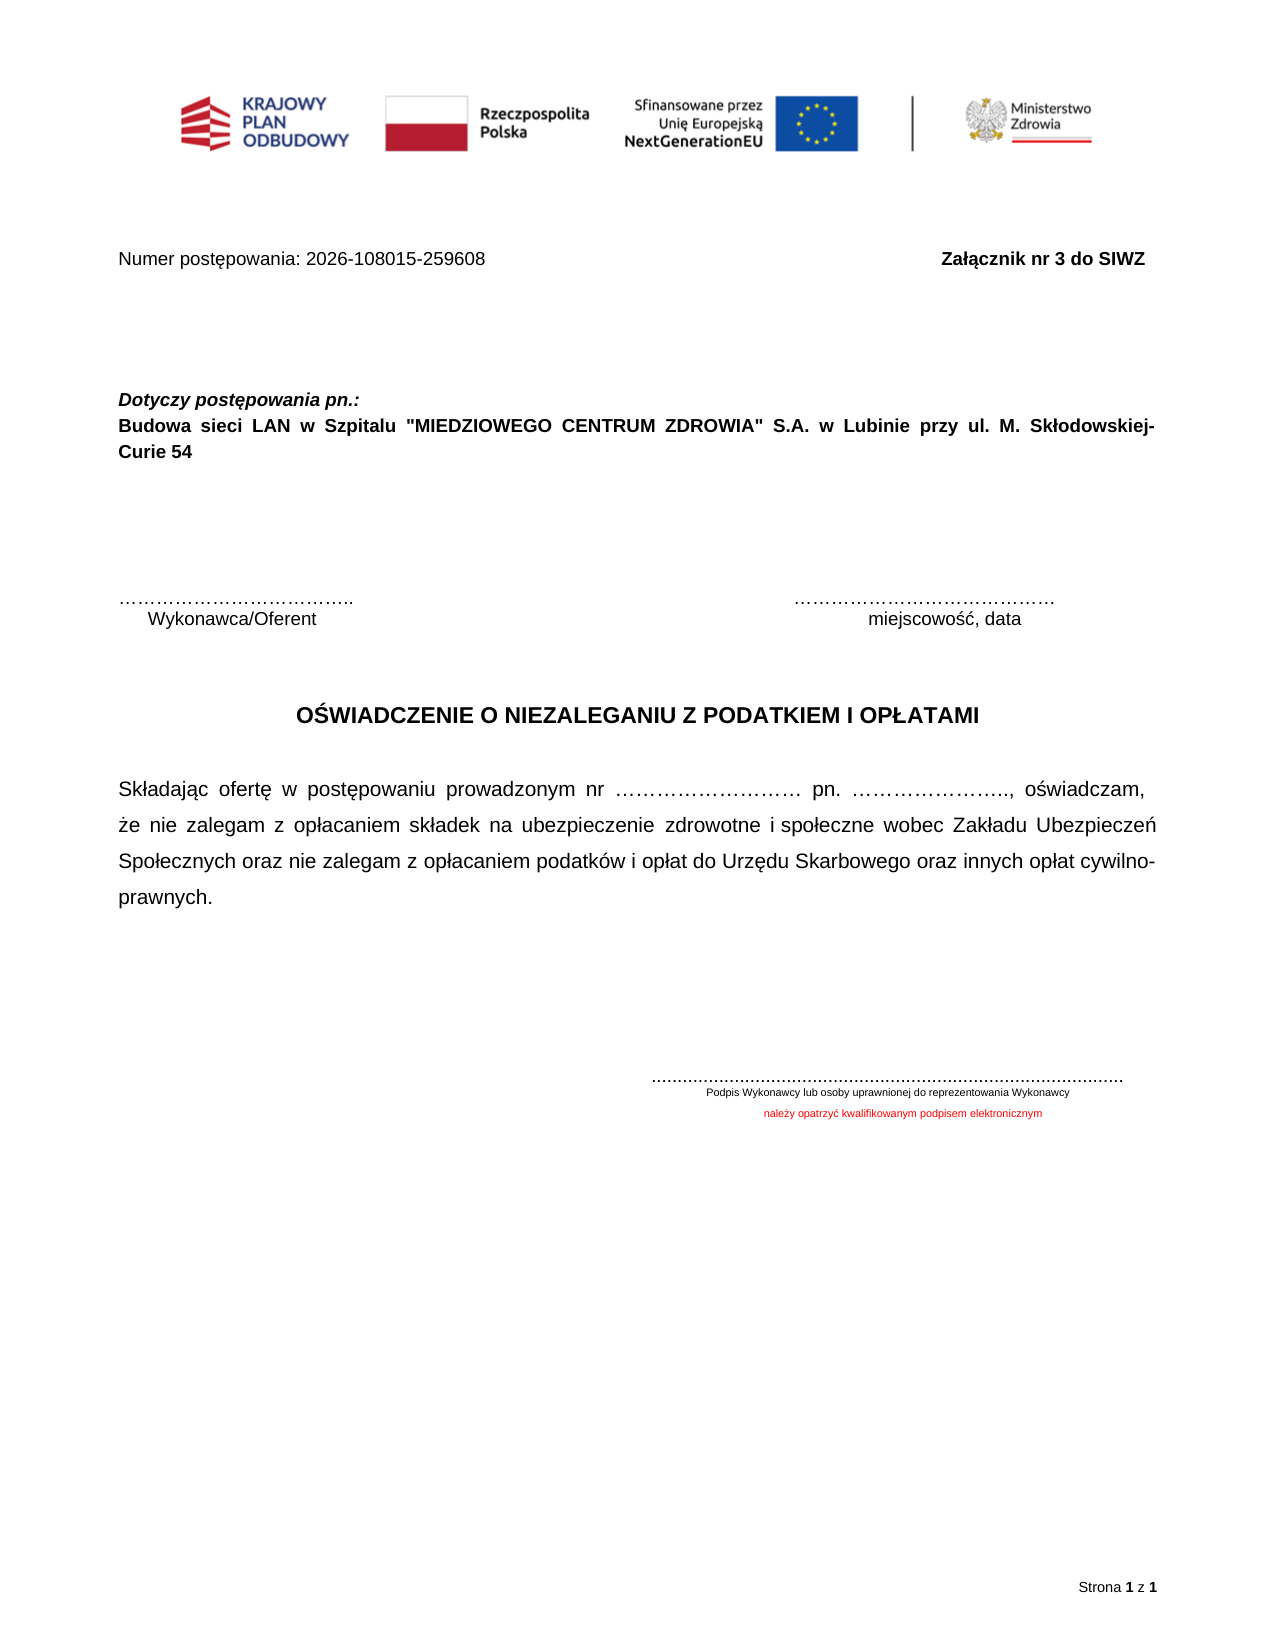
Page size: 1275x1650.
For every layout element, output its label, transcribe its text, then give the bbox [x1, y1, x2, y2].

picture [165, 73, 1111, 168]
text Dotyczy postępowania pn.: [118, 389, 1157, 411]
text Składając ofertę w postępowaniu prowadzonym nr ……………………… pn. ………………….., oświadczam, że nie zalegam z opłacaniem składek na ubezpieczenie zdrowotne i społeczne wobec Zakładu Ubezpieczeń Społecznych oraz nie zalegam z opłacaniem podatków i opłat do Urzędu Skarbowego oraz innych opłat cywilno-prawnych. [118, 777, 1157, 909]
text należy opatrzyć kwalifikowanym podpisem elektronicznym [619, 1108, 1186, 1129]
text Wykonawca/Oferent miejscowość, data [118, 608, 1157, 630]
text Budowa sieci LAN w Szpitalu "MIEDZIOWEGO CENTRUM ZDROWIA" S.A. w Lubinie przy ul. M. Skłodowskiej- Curie 54 [118, 415, 1157, 462]
text ……………………………….. …………………………………… [118, 587, 1157, 608]
text OŚWIADCZENIE O NIEZALEGANIU Z PODATKIEM I OPŁATAMI [118, 702, 1157, 728]
text Podpis Wykonawcy lub osoby uprawnionej do reprezentowania Wykonawcy [619, 1086, 1157, 1108]
text ........................................................................................... [619, 1064, 1157, 1086]
